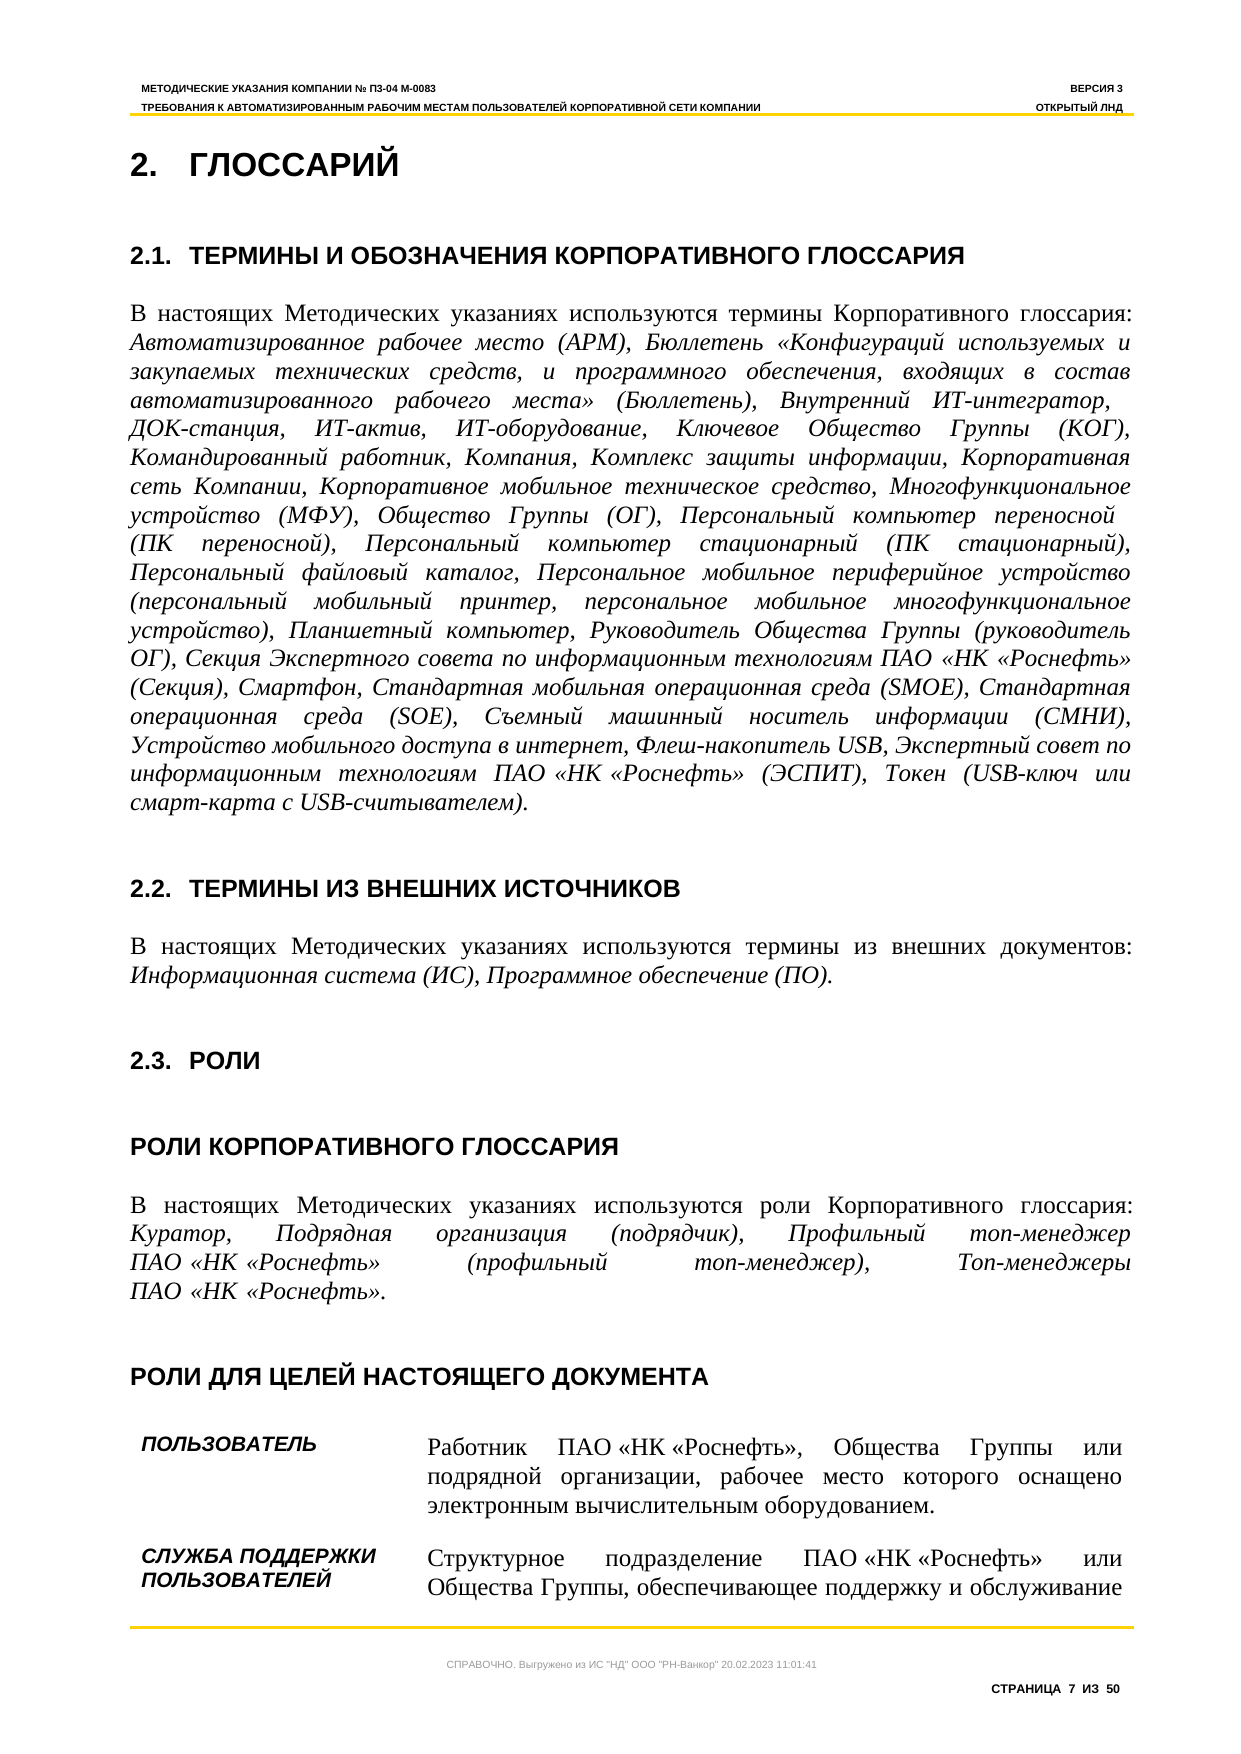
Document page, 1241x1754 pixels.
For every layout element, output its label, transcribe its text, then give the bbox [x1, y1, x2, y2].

text РОЛИ КОРПОРАТИВНОГО ГЛОССАРИЯ [130, 1132, 1134, 1161]
table_header ПОЛЬЗОВАТЕЛЬ [130, 1420, 416, 1531]
table_header Работник ПАО «НК «Роснефть», Общества Группы или подрядной организации, рабочее место которого оснащено электронным вычислительным оборудованием. [416, 1420, 1134, 1531]
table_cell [130, 1531, 416, 1604]
text В настоящих Методических указаниях используются роли Корпоративного глоссария: Куратор, Подрядная организация (подрядчик), Профильный топ-менеджер ПАО «НК «Роснефть» (профильный топ-менеджер), Топ-менеджеры ПАО «НК «Роснефть». [130, 1190, 1134, 1305]
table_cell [416, 1531, 1134, 1604]
list ТЕРМИНЫ ИЗ ВНЕШНИХ ИСТОЧНИКОВ [130, 873, 1134, 902]
text В настоящих Методических указаниях используются термины Корпоративного глоссария: Автоматизированное рабочее место (АРМ), Бюллетень «Конфигураций используемых и закупаемых технических средств, и программного обеспечения, входящих в состав автоматизированного рабочего места» (Бюллетень), Внутренний ИТ-интегратор, ДОК-станция, ИТ-актив, ИТ-оборудование, Ключевое Общество Группы (КОГ), Командированный работник, Компания, Комплекс защиты информации, Корпоративная сеть Компании, Корпоративное мобильное техническое средство, Многофункциональное устройство (МФУ), Общество Группы (ОГ), Персональный компьютер переносной (ПК переносной), Персональный компьютер стационарный (ПК стационарный), Персональный файловый каталог, Персональное мобильное периферийное устройство (персональный мобильный принтер, персональное мобильное многофункциональное устройство), Планшетный компьютер, Руководитель Общества Группы (руководитель ОГ), Секция Экспертного совета по информационным технологиям ПАО «НК «Роснефть» (Секция), Смартфон, Стандартная мобильная операционная среда (SMOE), Стандартная операционная среда (SOE), Съемный машинный носитель информации (СМНИ), Устройство мобильного доступа в интернет, Флеш-накопитель USB, Экспертный совет по информационным технологиям ПАО «НК «Роснефть» (ЭСПИТ), Токен (USB-ключ или смарт-карта с USB-считывателем). [130, 298, 1134, 816]
list ГЛОССАРИЙ [130, 145, 1134, 183]
list РОЛИ [130, 1046, 1134, 1075]
text В настоящих Методических указаниях используются термины из внешних документов: Информационная система (ИС), Программное обеспечение (ПО). [130, 931, 1134, 988]
text РОЛИ ДЛЯ ЦЕЛЕЙ НАСТОЯЩЕГО ДОКУМЕНТА [130, 1362, 1134, 1391]
list ТЕРМИНЫ И ОБОЗНАЧЕНИЯ КОРПОРАТИВНОГО ГЛОССАРИЯ [130, 241, 1134, 270]
